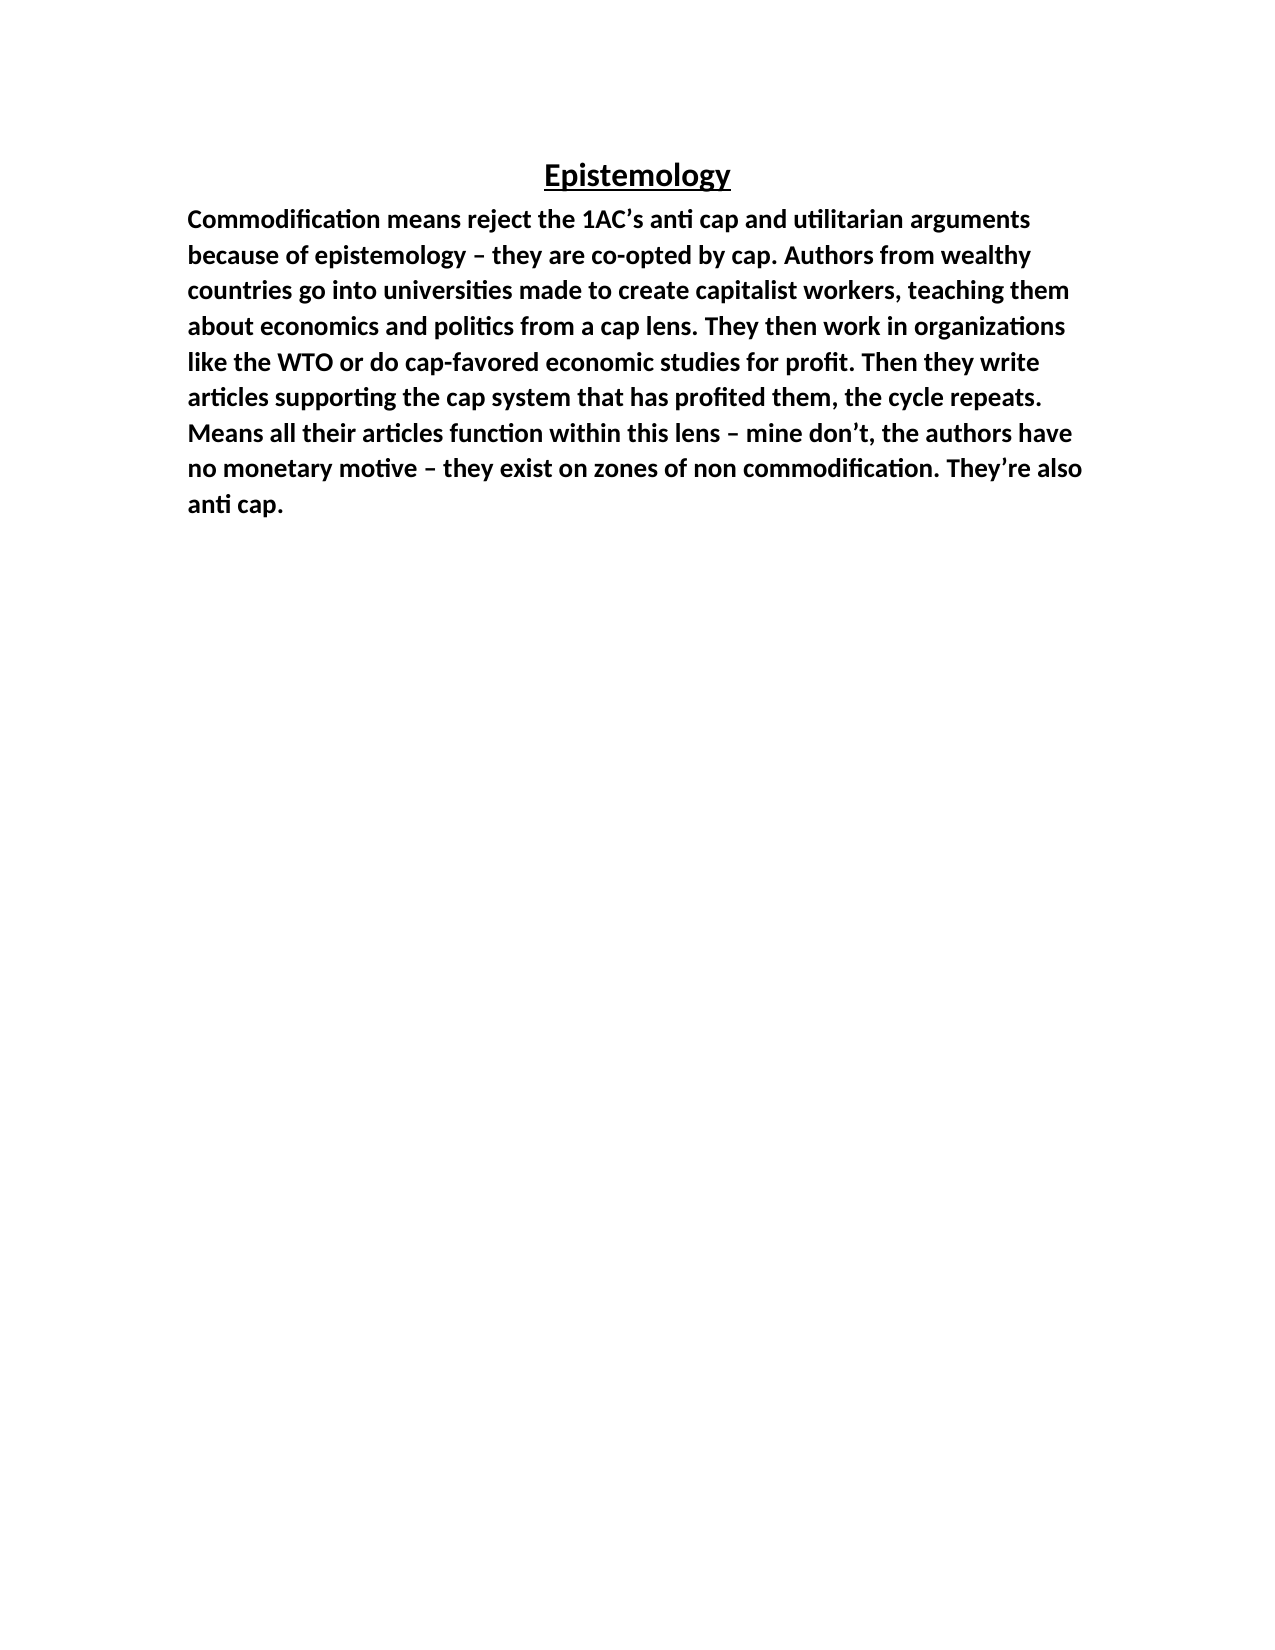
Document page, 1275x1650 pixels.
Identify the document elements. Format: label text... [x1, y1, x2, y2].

subtitle Epistemology [187, 154, 1087, 195]
subtitle Commodification means reject the 1AC’s anti cap and utilitarian arguments because of epistemology – they are co-opted by cap. Authors from wealthy countries go into universities made to create capitalist workers, teaching them about economics and politics from a cap lens. They then work in organizations like the WTO or do cap-favored economic studies for profit. Then they write articles supporting the cap system that has profited them, the cycle repeats. Means all their articles function within this lens – mine don’t, the authors have no monetary motive – they exist on zones of non commodification. They’re also anti cap. [187, 202, 1087, 520]
